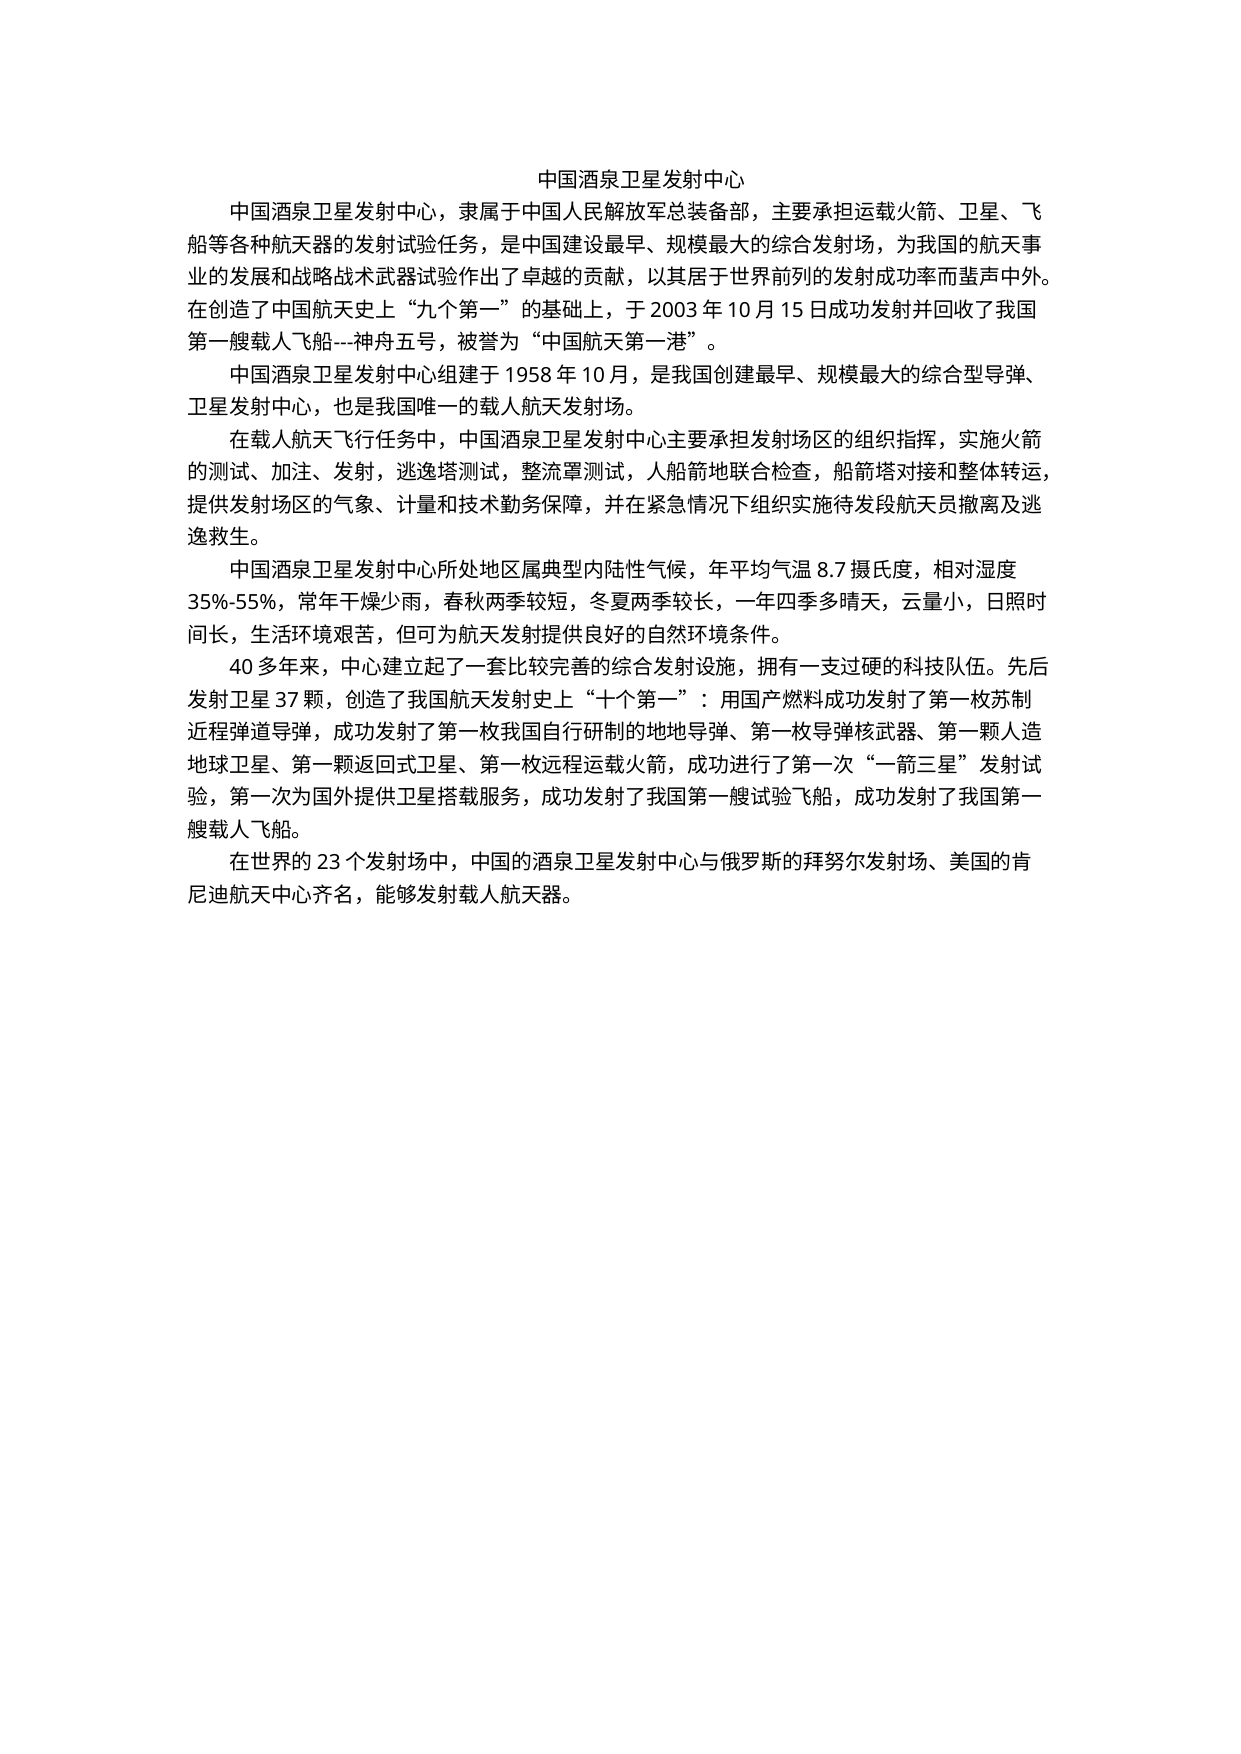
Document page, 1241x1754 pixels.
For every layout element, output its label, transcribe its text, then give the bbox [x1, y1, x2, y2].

text 中国酒泉卫星发射中心 [187, 162, 1053, 194]
text 40多年来，中心建立起了一套比较完善的综合发射设施，拥有一支过硬的科技队伍。先后发射卫星37颗，创造了我国航天发射史上“十个第一”：用国产燃料成功发射了第一枚苏制近程弹道导弹，成功发射了第一枚我国自行研制的地地导弹、第一枚导弹核武器、第一颗人造地球卫星、第一颗返回式卫星、第一枚远程运载火箭，成功进行了第一次“一箭三星”发射试验，第一次为国外提供卫星搭载服务，成功发射了我国第一艘试验飞船，成功发射了我国第一艘载人飞船。 [187, 649, 1053, 844]
text 中国酒泉卫星发射中心，隶属于中国人民解放军总装备部，主要承担运载火箭、卫星、飞船等各种航天器的发射试验任务，是中国建设最早、规模最大的综合发射场，为我国的航天事业的发展和战略战术武器试验作出了卓越的贡献，以其居于世界前列的发射成功率而蜚声中外。在创造了中国航天史上“九个第一”的基础上，于2003年10月15日成功发射并回收了我国第一艘载人飞船---神舟五号，被誉为“中国航天第一港”。 [187, 194, 1053, 357]
text 在世界的23个发射场中，中国的酒泉卫星发射中心与俄罗斯的拜努尔发射场、美国的肯尼迪航天中心齐名，能够发射载人航天器。 [187, 844, 1053, 909]
text 中国酒泉卫星发射中心所处地区属典型内陆性气候，年平均气温8.7摄氏度，相对湿度35%-55%，常年干燥少雨，春秋两季较短，冬夏两季较长，一年四季多晴天，云量小，日照时间长，生活环境艰苦，但可为航天发射提供良好的自然环境条件。 [187, 552, 1053, 649]
text 中国酒泉卫星发射中心组建于1958年10月，是我国创建最早、规模最大的综合型导弹、卫星发射中心，也是我国唯一的载人航天发射场。 [187, 357, 1053, 422]
text 在载人航天飞行任务中，中国酒泉卫星发射中心主要承担发射场区的组织指挥，实施火箭的测试、加注、发射，逃逸塔测试，整流罩测试，人船箭地联合检查，船箭塔对接和整体转运，提供发射场区的气象、计量和技术勤务保障，并在紧急情况下组织实施待发段航天员撤离及逃逸救生。 [187, 422, 1053, 552]
